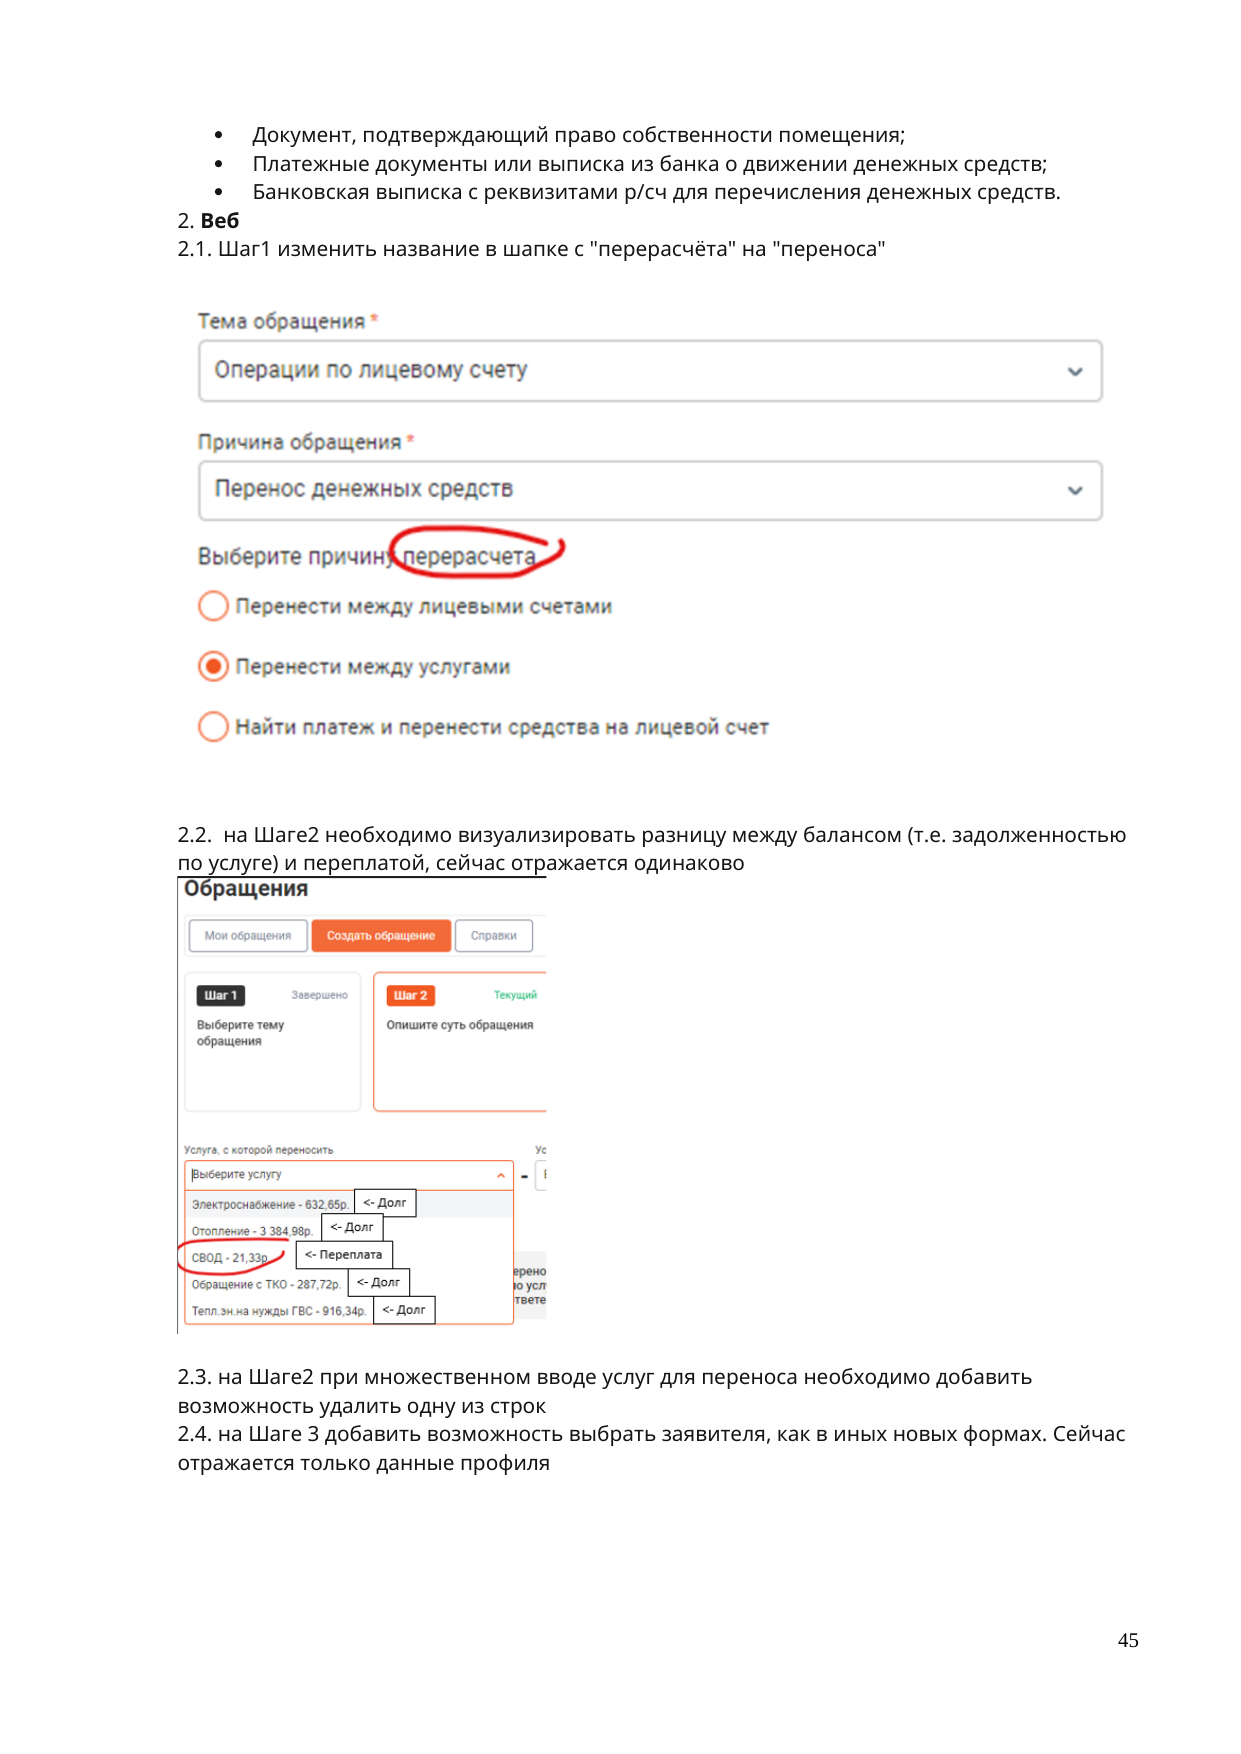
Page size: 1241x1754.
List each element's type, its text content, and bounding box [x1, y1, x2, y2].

picture [177, 876, 547, 1334]
text 2. Веб 2.1. Шаг1 изменить название в шапке с "перерасчёта" на "переноса" [177, 206, 1152, 290]
text 2.3. на Шаге2 при множественном вводе услуг для переноса необходимо добавить возможность удалить одну из строк 2.4. на Шаге 3 добавить возможность выбрать заявителя, как в иных новых формах. Сейчас отражается только данные профиля [177, 1334, 1152, 1476]
picture [177, 290, 1152, 763]
list Банковская выписка с реквизитами р/сч для перечисления денежных средств. [215, 177, 1152, 206]
text 2.2. на Шаге2 необходимо визуализировать разницу между балансом (т.е. задолженностью по услуге) и переплатой, сейчас отражается одинаково [177, 763, 1152, 877]
list Платежные документы или выписка из банка о движении денежных средств; [215, 149, 1152, 177]
list Документ, подтверждающий право собственности помещения; [215, 121, 1152, 149]
